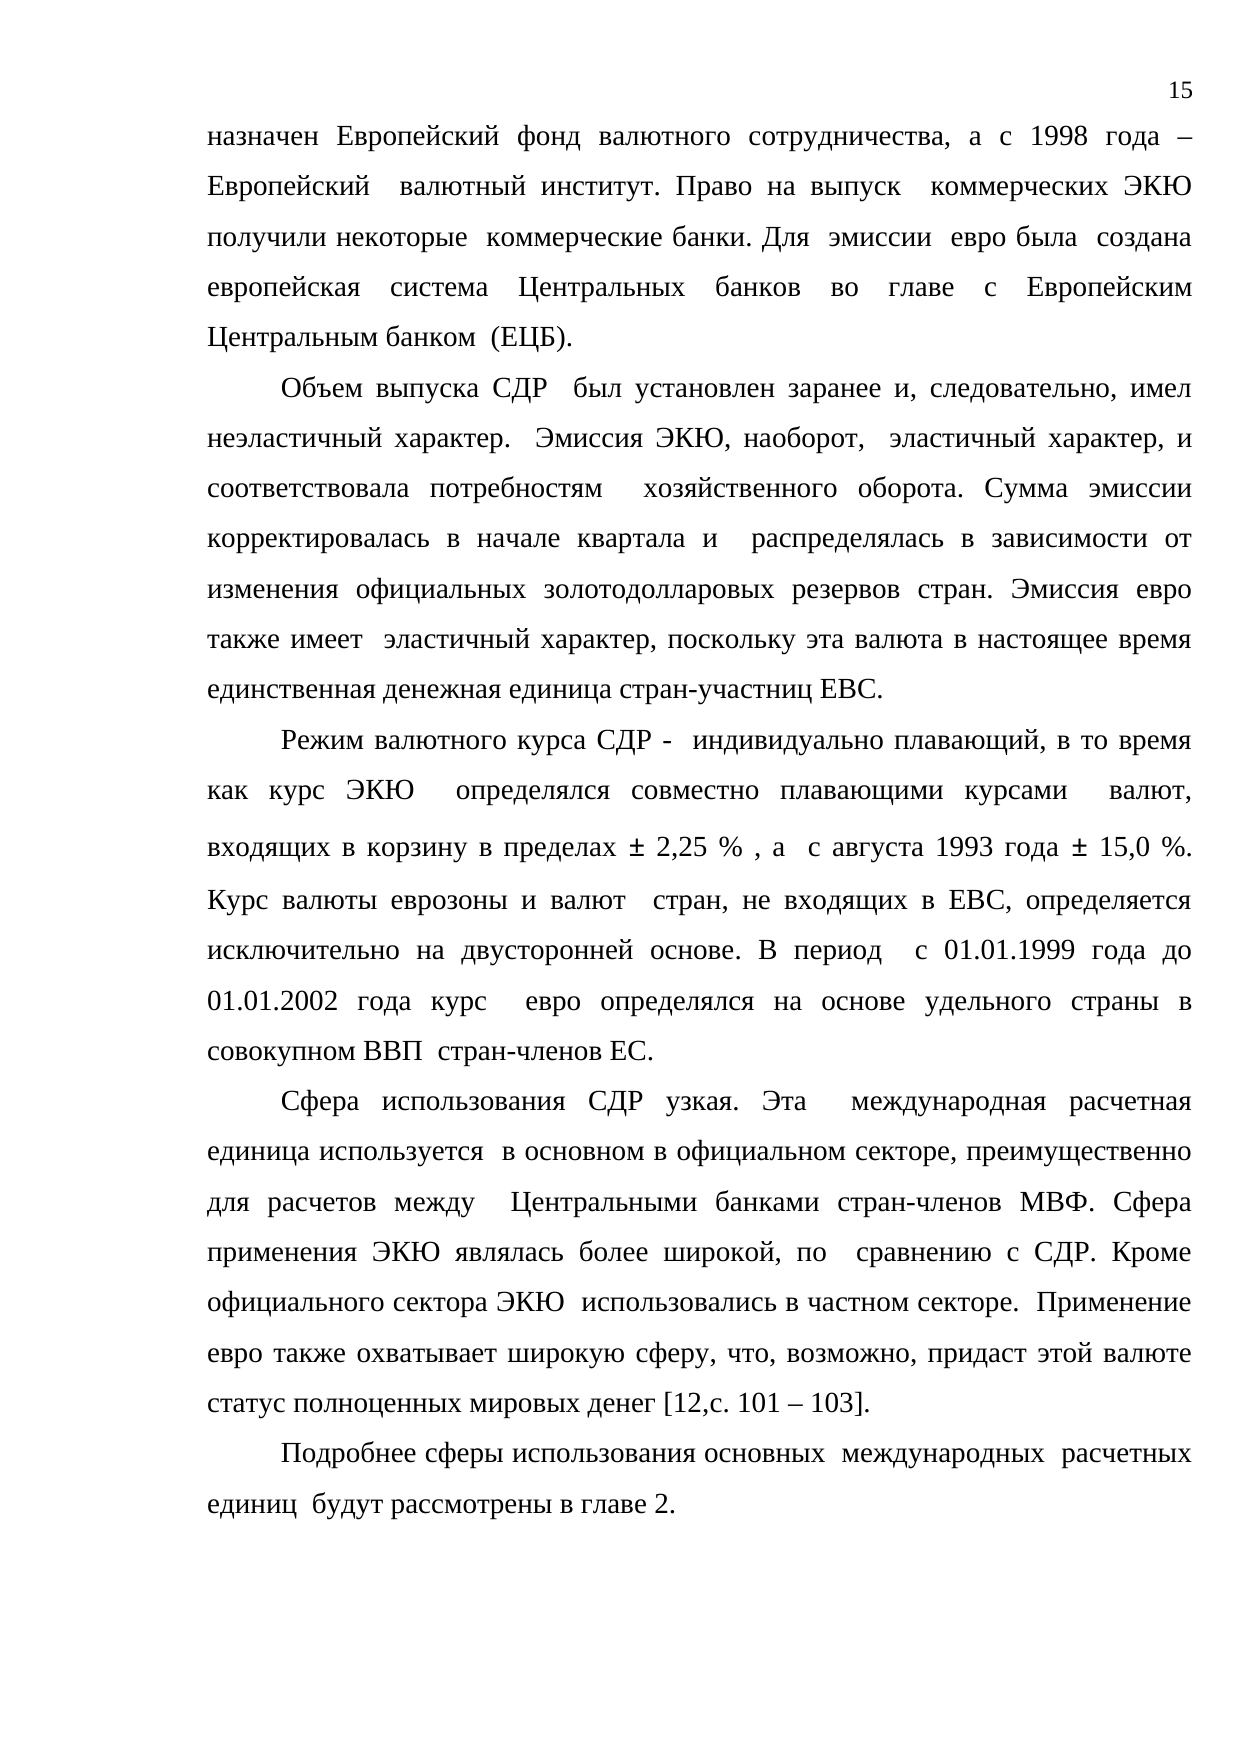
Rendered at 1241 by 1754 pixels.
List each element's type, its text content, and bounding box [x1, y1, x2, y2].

text Объем выпуска СДР был установлен заранее и, следовательно, имел неэластичный характер. Эмиссия ЭКЮ, наоборот, эластичный характер, и соответствовала потребностям хозяйственного оборота. Сумма эмиссии корректировалась в начале квартала и распределялась в зависимости от изменения официальных золотодолларовых резервов стран. Эмиссия евро также имеет эластичный характер, поскольку эта валюта в настоящее время единственная денежная единица стран-участниц ЕВС. [207, 370, 1193, 705]
text Сфера использования СДР узкая. Эта международная расчетная единица используется в основном в официальном секторе, преимущественно для расчетов между Центральными банками стран-членов МВФ. Сфера применения ЭКЮ являлась более широкой, по сравнению с СДР. Кроме официального сектора ЭКЮ использовались в частном секторе. Применение евро также охватывает широкую сферу, что, возможно, придаст этой валюте статус полноценных мировых денег [12,c. 101 – 103]. [207, 1083, 1193, 1419]
text Подробнее сферы использования основных международных расчетных единиц будут рассмотрены в главе 2. [207, 1435, 1193, 1519]
text Режим валютного курса СДР - индивидуально плавающий, в то время как курс ЭКЮ определялся совместно плавающими курсами валют, входящих в корзину в пределах ± 2,25 % , а с августа 1993 года ± 15,0 %. Курс валюты еврозоны и валют стран, не входящих в ЕВС, определяется исключительно на двусторонней основе. В период с 01.01.1999 года до 01.01.2002 года курс евро определялся на основе удельного страны в совокупном ВВП стран-членов ЕС. [207, 722, 1193, 1066]
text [207, 118, 1193, 353]
